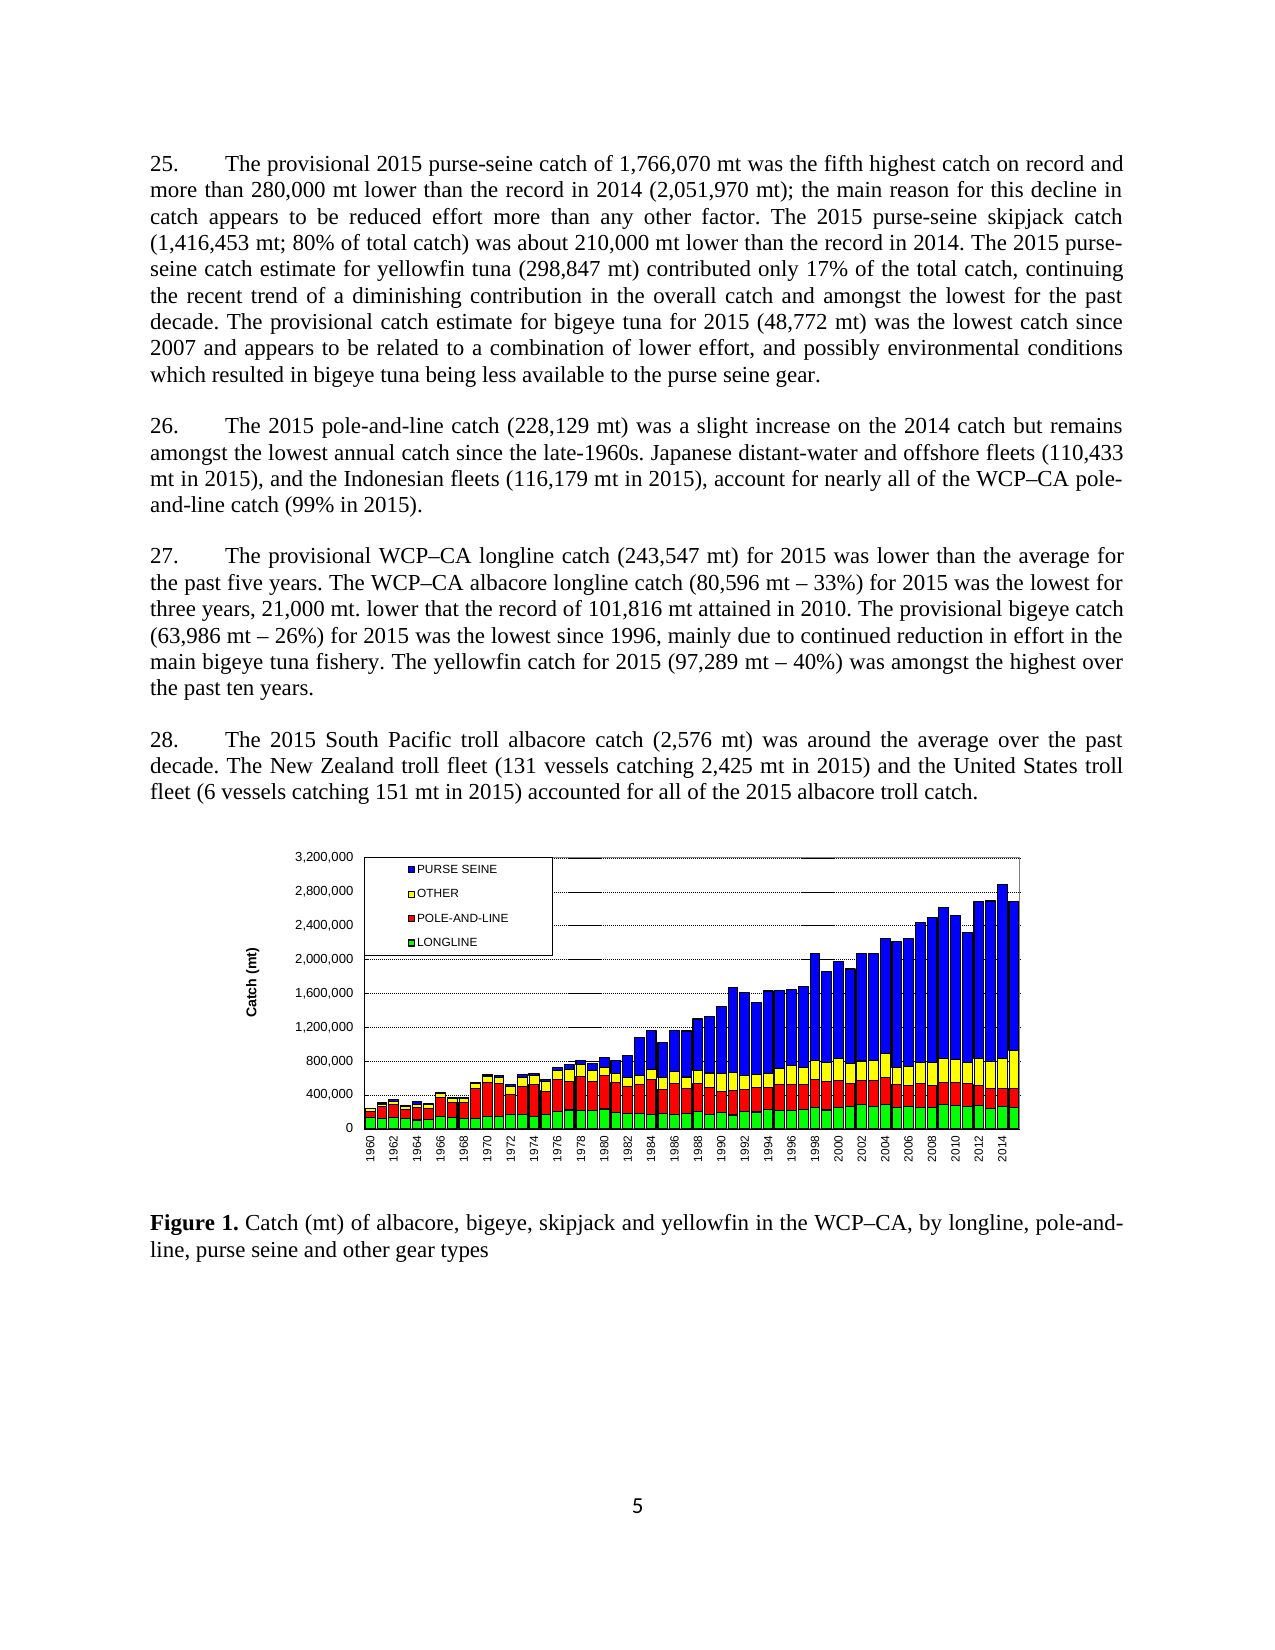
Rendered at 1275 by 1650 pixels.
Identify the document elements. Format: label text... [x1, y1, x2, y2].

text The provisional WCP–CA longline catch (243,547 mt) for 2015 was lower than the average for the past five years. The WCP–CA albacore longline catch (80,596 mt – 33%) for 2015 was the lowest for three years, 21,000 mt. lower that the record of 101,816 mt attained in 2010. The provisional bigeye catch (63,986 mt – 26%) for 2015 was the lowest since 1996, mainly due to continued reduction in effort in the main bigeye tuna fishery. The yellowfin catch for 2015 (97,289 mt – 40%) was amongst the highest over the past ten years. [150, 543, 1125, 701]
text The provisional 2015 purse-seine catch of 1,766,070 mt was the fifth highest catch on record and more than 280,000 mt lower than the record in 2014 (2,051,970 mt); the main reason for this decline in catch appears to be reduced effort more than any other factor. The 2015 purse-seine skipjack catch (1,416,453 mt; 80% of total catch) was about 210,000 mt lower than the record in 2014. The 2015 purse-seine catch estimate for yellowfin tuna (298,847 mt) contributed only 17% of the total catch, continuing the recent trend of a diminishing contribution in the overall catch and amongst the lowest for the past decade. The provisional catch estimate for bigeye tuna for 2015 (48,772 mt) was the lowest catch since 2007 and appears to be related to a combination of lower effort, and possibly environmental conditions which resulted in bigeye tuna being less available to the purse seine gear. [150, 150, 1125, 387]
list Figure 1. Catch (mt) of albacore, bigeye, skipjack and yellowfin in the WCP–CA, by longline, pole-and-line, purse seine and other gear types [150, 1209, 1125, 1262]
text The 2015 South Pacific troll albacore catch (2,576 mt) was around the average over the past decade. The New Zealand troll fleet (131 vessels catching 2,425 mt in 2015) and the United States troll fleet (6 vessels catching 151 mt in 2015) accounted for all of the 2015 albacore troll catch. [150, 726, 1125, 805]
text The 2015 pole-and-line catch (228,129 mt) was a slight increase on the 2014 catch but remains amongst the lowest annual catch since the late-1960s. Japanese distant-water and offshore fleets (110,433 mt in 2015), and the Indonesian fleets (116,179 mt in 2015), account for nearly all of the WCP–CA pole-and-line catch (99% in 2015). [150, 412, 1125, 518]
